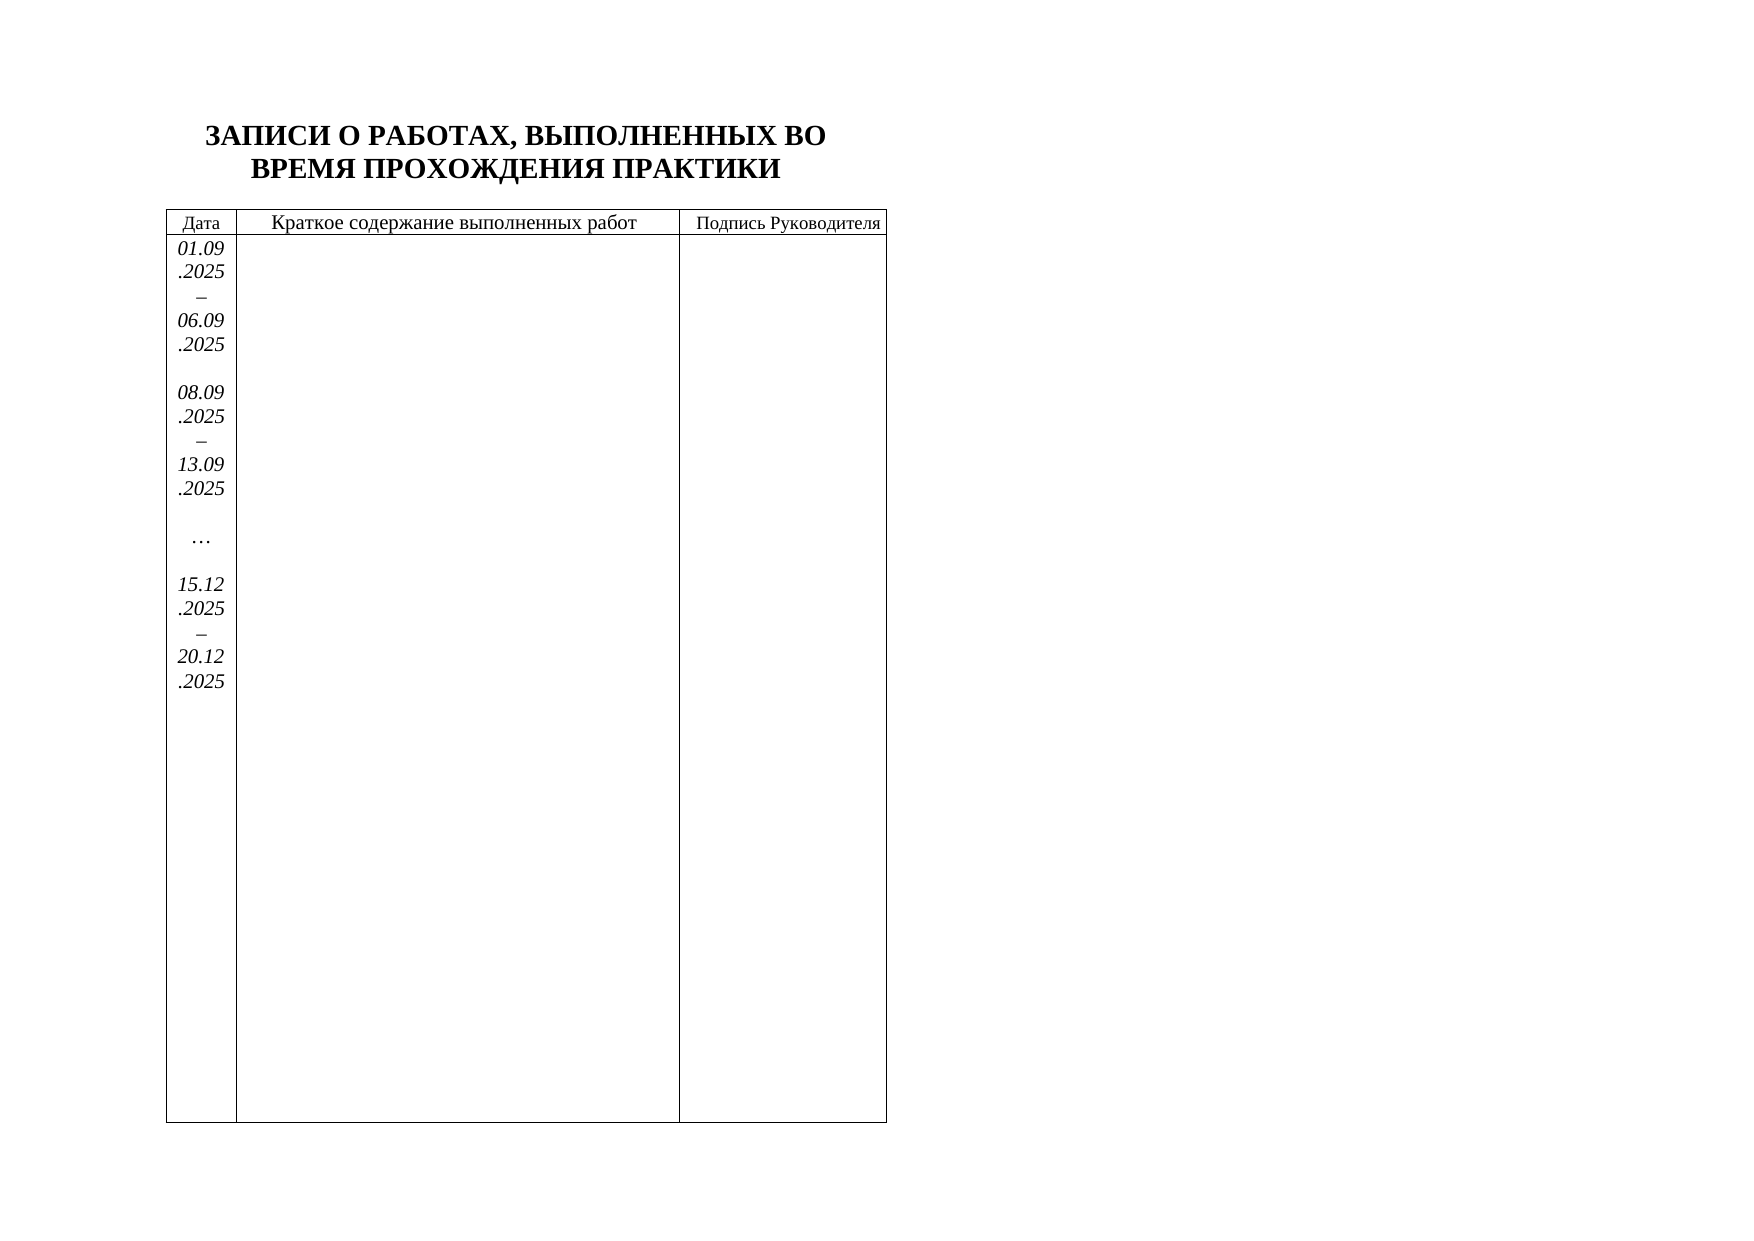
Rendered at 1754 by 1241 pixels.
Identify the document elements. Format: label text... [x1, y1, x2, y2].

text ЗАПИСИ О РАБОТАХ, ВЫПОЛНЕННЫХ ВО ВРЕМЯ ПРОХОЖДЕНИЯ ПРАКТИКИ [177, 118, 854, 185]
table_header Краткое содержание выполненных работ [237, 210, 679, 234]
table_cell 01.09.2025 – 06.09.2025 08.09.2025 – 13.09.2025 … 15.12.2025 – 20.12.2025 [167, 235, 236, 1122]
table_header Дата [167, 210, 236, 234]
table_cell [680, 235, 886, 1122]
table_header Подпись Руководителя [680, 210, 886, 234]
table_cell [237, 235, 679, 1122]
